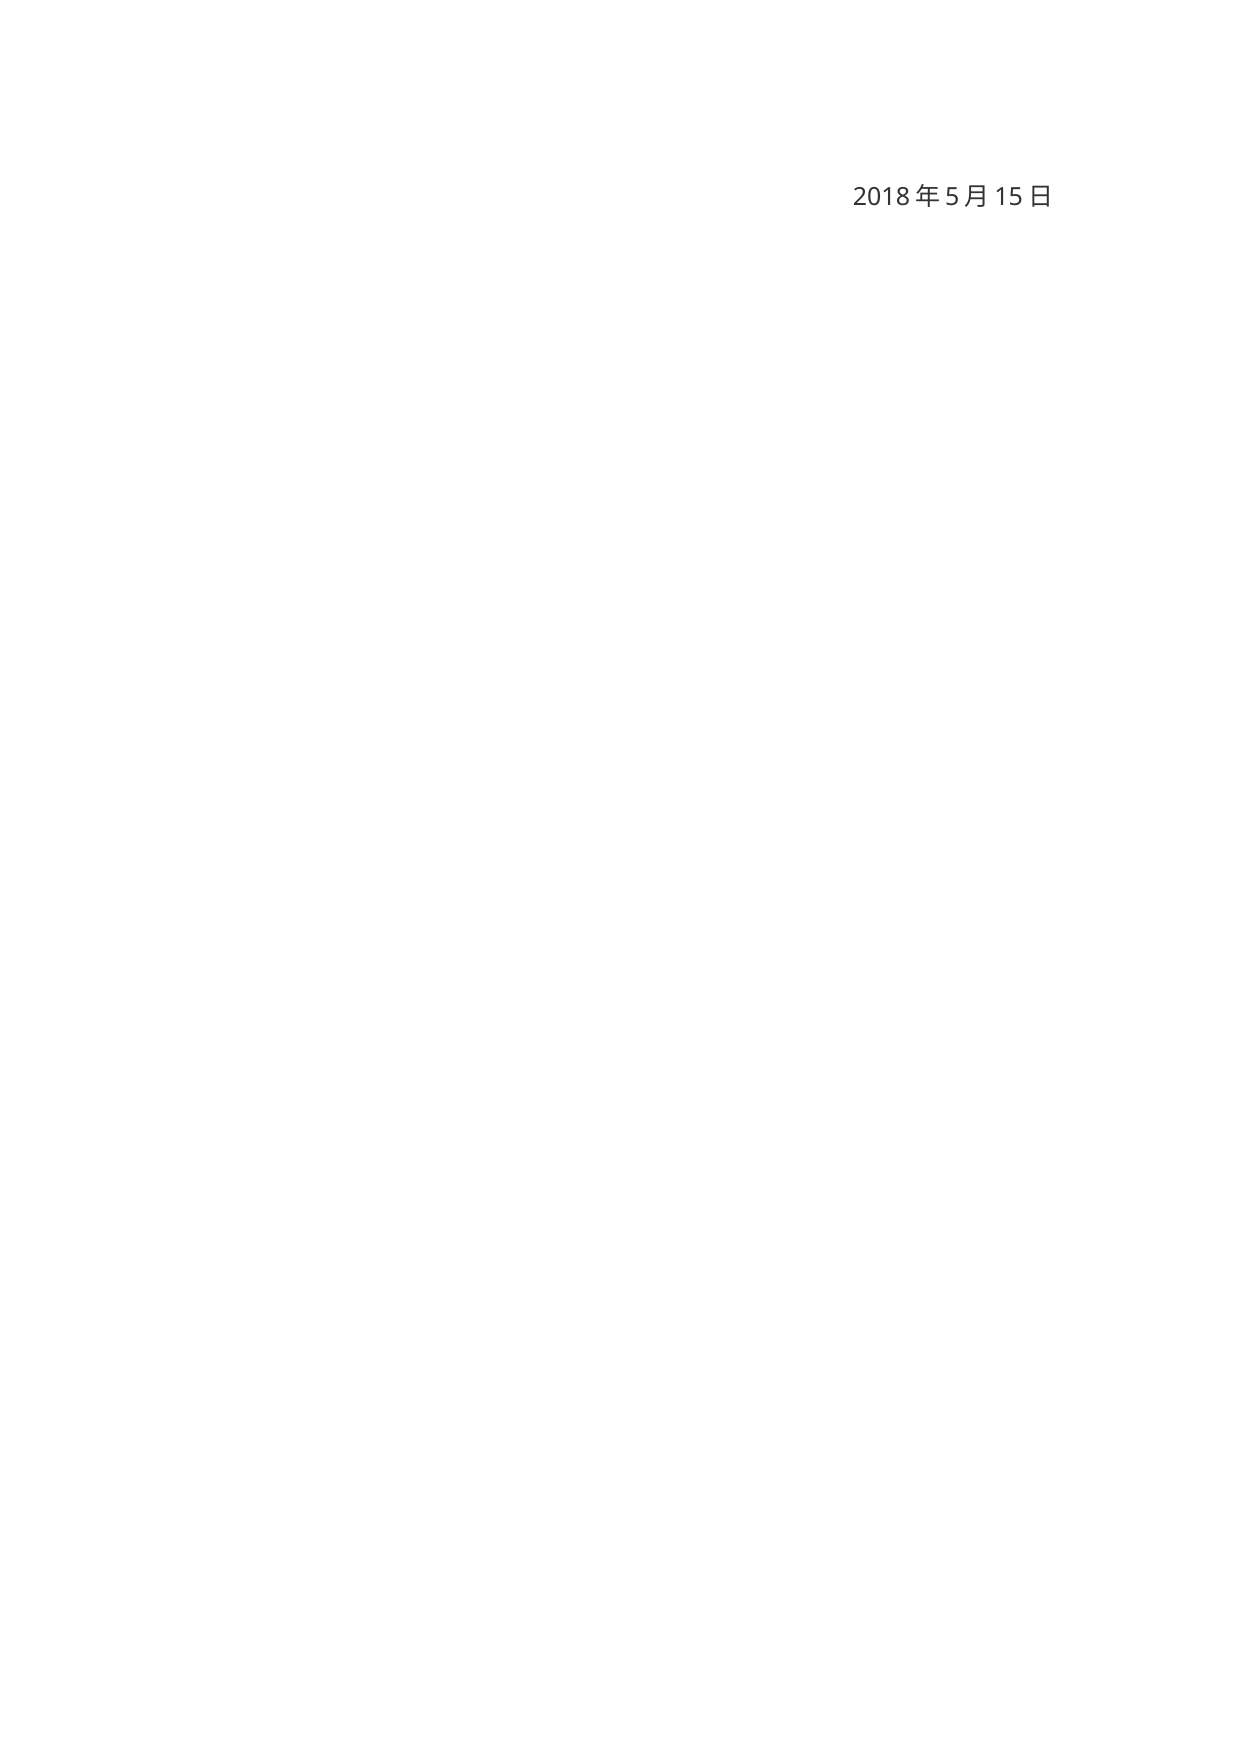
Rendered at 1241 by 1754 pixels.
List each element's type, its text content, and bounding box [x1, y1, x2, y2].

text 2018年5月15日 [187, 162, 1053, 227]
